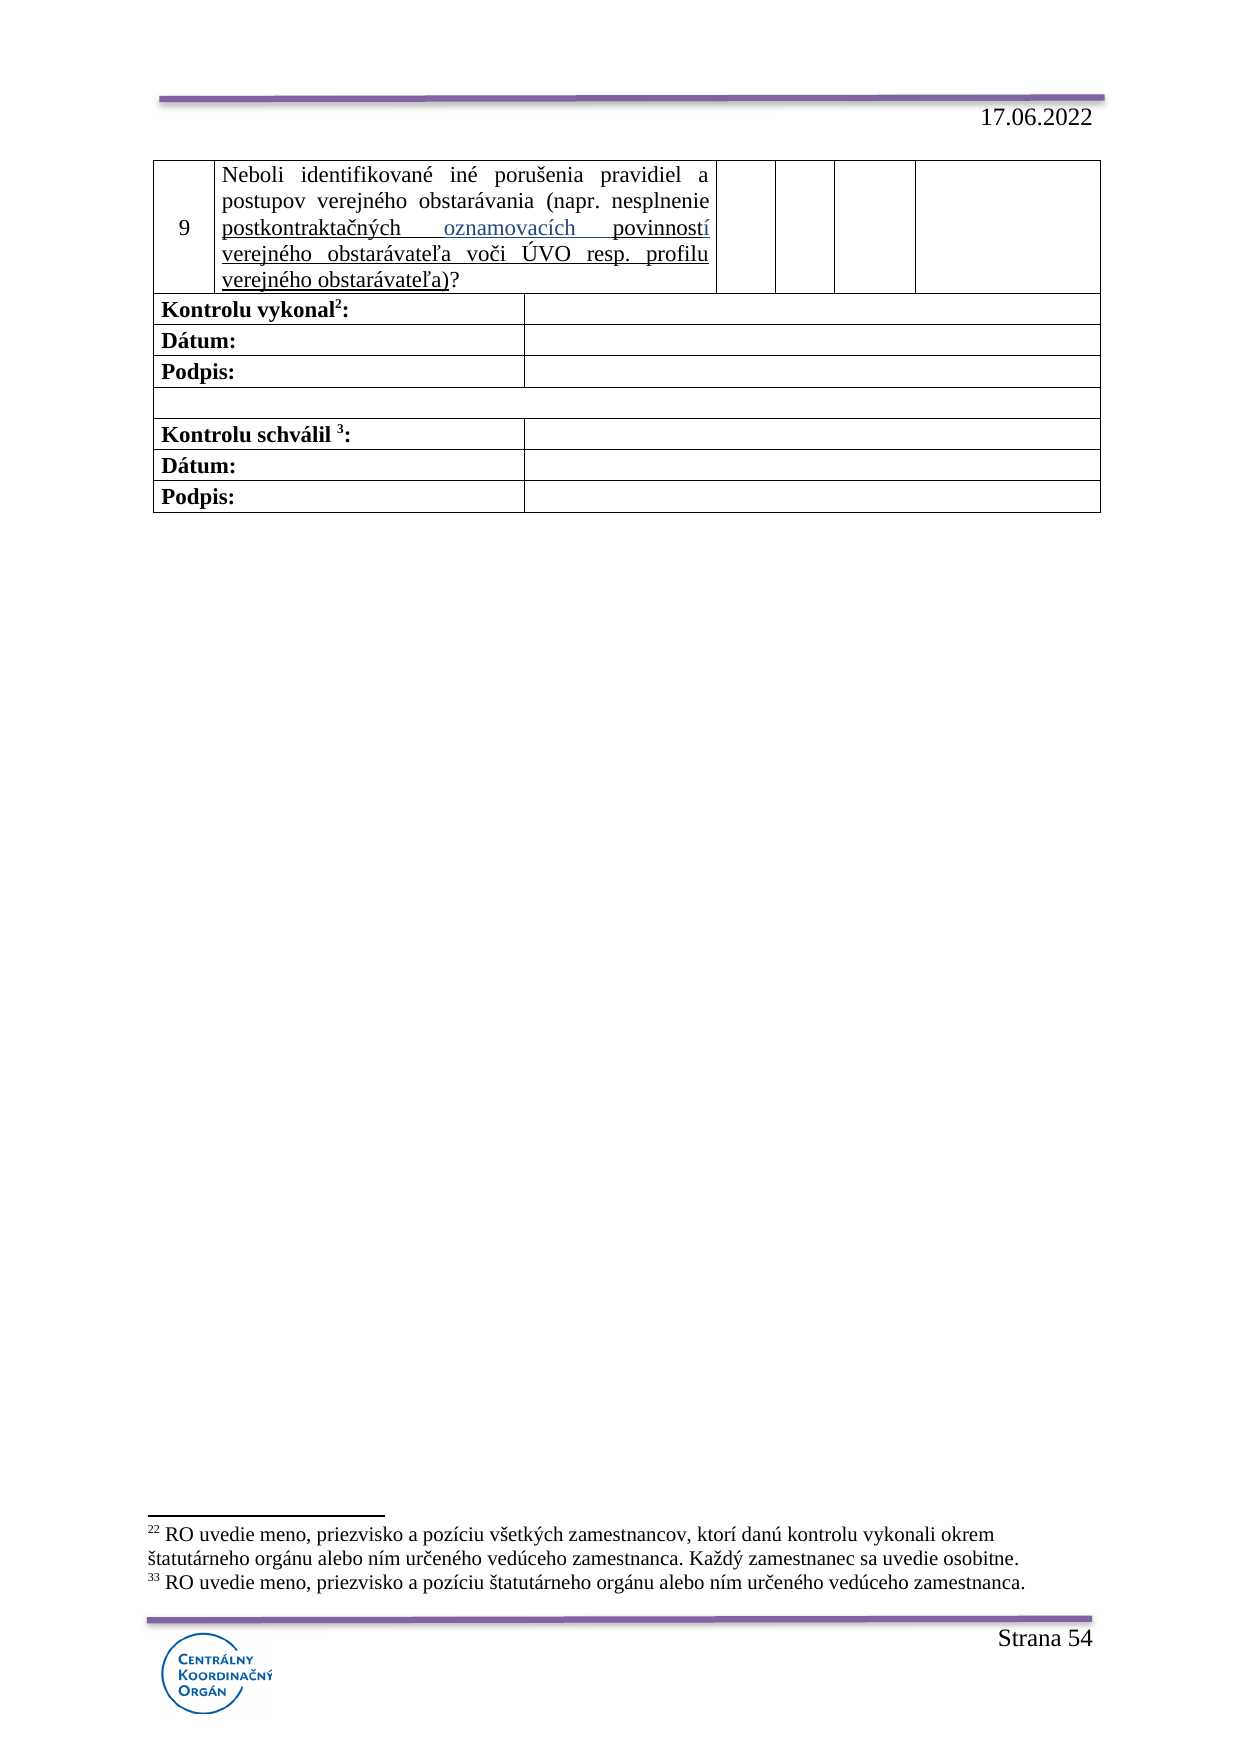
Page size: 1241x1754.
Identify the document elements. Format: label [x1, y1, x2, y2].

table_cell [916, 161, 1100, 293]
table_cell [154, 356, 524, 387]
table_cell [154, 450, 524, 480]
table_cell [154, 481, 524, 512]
picture [159, 1631, 272, 1713]
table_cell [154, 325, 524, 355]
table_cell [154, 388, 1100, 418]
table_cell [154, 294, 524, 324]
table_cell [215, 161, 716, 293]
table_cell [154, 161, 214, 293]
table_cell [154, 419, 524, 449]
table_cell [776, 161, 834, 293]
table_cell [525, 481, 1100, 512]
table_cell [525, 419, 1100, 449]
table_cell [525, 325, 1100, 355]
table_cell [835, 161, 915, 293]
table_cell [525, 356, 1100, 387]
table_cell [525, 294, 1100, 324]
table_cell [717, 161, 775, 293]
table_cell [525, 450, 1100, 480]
